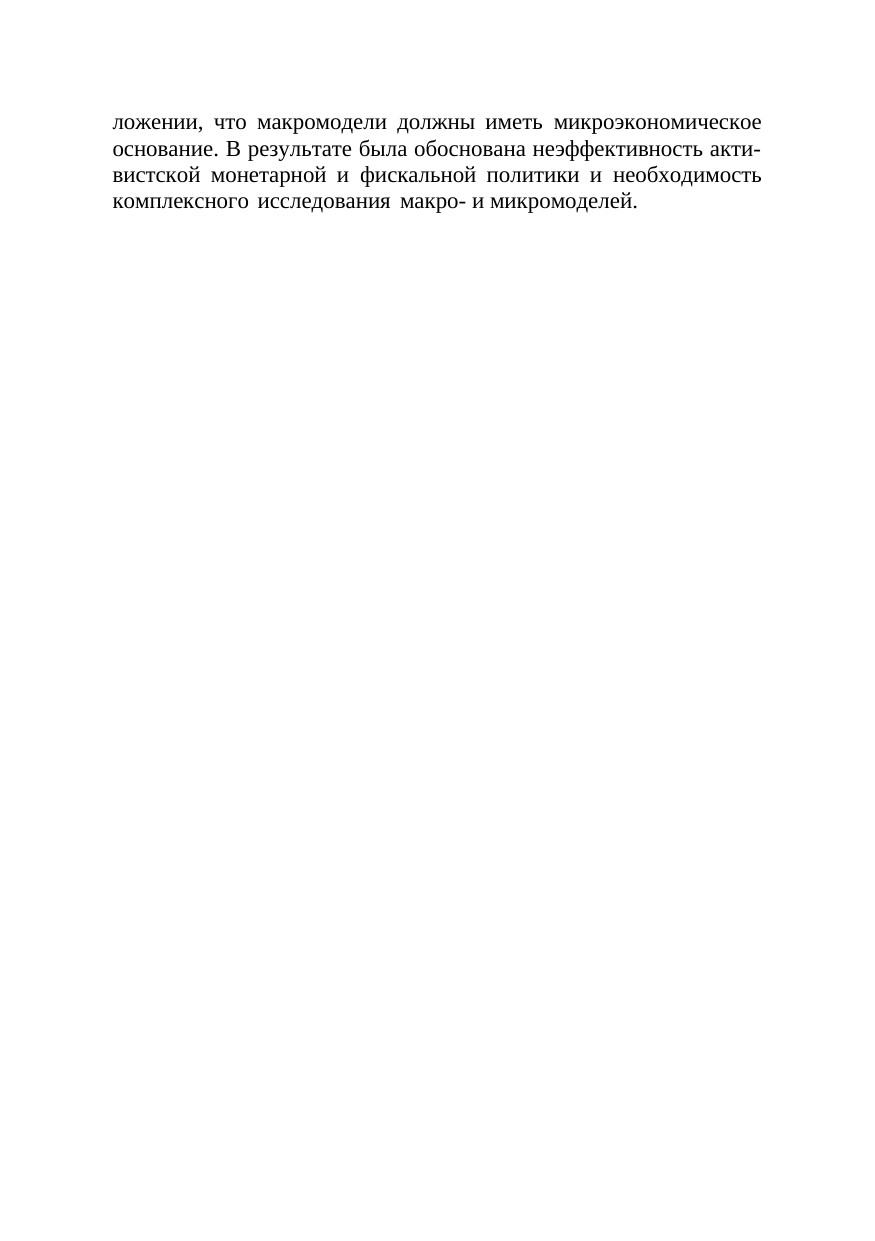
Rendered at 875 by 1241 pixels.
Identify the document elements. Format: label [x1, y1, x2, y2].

text [112, 108, 762, 214]
